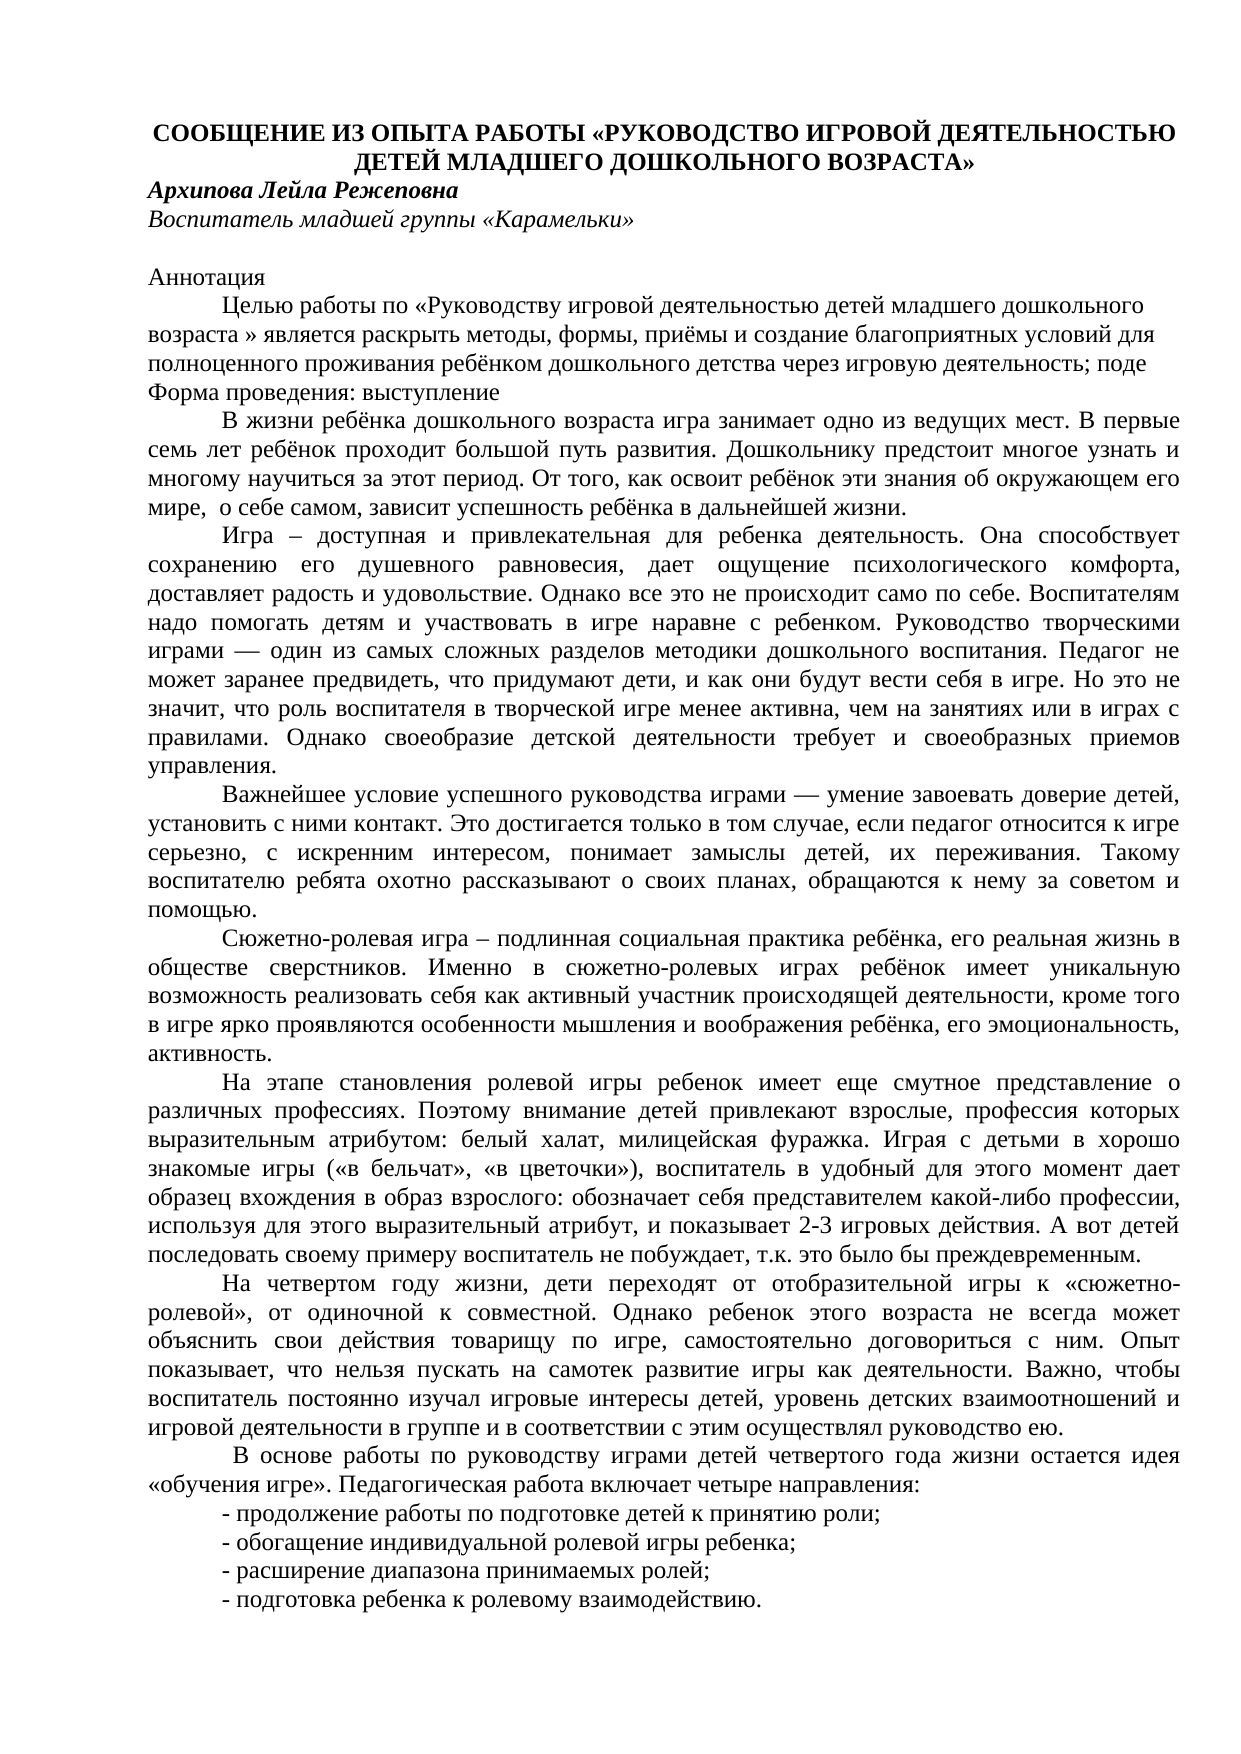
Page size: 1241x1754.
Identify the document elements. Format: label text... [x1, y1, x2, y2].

text Сюжетно-ролевая игра – подлинная социальная практика ребёнка, его реальная жизнь в обществе сверстников. Именно в сюжетно-ролевых играх ребёнок имеет уникальную возможность реализовать себя как активный участник происходящей деятельности, кроме того в игре ярко проявляются особенности мышления и воображения ребёнка, его эмоциональность, активность. [148, 923, 1181, 1067]
text Воспитатель младшей группы «Карамельки» [148, 204, 1181, 233]
text - подготовка ребенка к ролевому взаимодействию. [148, 1584, 1181, 1613]
text Важнейшее условие успешного руководства играми — умение завоевать доверие детей, установить с ними контакт. Это достигается только в том случае, если педагог относится к игре серьезно, с искренним интересом, понимает замыслы детей, их переживания. Такому воспитателю ребята охотно рассказывают о своих планах, обращаются к нему за советом и помощью. [148, 779, 1181, 923]
text Аннотация [148, 262, 1181, 291]
text - расширение диапазона принимаемых ролей; [148, 1556, 1181, 1584]
text Целью работы по «Руководству игровой деятельностью детей младшего дошкольного возраста » является раскрыть методы, формы, приёмы и создание благоприятных условий для полноценного проживания ребёнком дошкольного детства через игровую деятельность; поде [148, 291, 1181, 377]
text На четвертом году жизни, дети переходят от отобразительной игры к «сюжетно-ролевой», от одиночной к совместной. Однако ребенок этого возраста не всегда может объяснить свои действия товарищу по игре, самостоятельно договориться с ним. Опыт показывает, что нельзя пускать на самотек развитие игры как деятельности. Важно, чтобы воспитатель постоянно изучал игровые интересы детей, уровень детских взаимоотношений и игровой деятельности в группе и в соответствии с этим осуществлял руководство ею. [148, 1268, 1181, 1441]
text - продолжение работы по подготовке детей к принятию роли; [148, 1498, 1181, 1527]
text В основе работы по руководству играми детей четвертого года жизни остается идея «обучения игре». Педагогическая работа включает четыре направления: [148, 1441, 1181, 1498]
text Архипова Лейла Режеповна [148, 176, 1181, 204]
text СООБЩЕНИЕ ИЗ ОПЫТА РАБОТЫ «РУКОВОДСТВО ИГРОВОЙ ДЕЯТЕЛЬНОСТЬЮ ДЕТЕЙ МЛАДШЕГО ДОШКОЛЬНОГО ВОЗРАСТА» [148, 118, 1181, 176]
text На этапе становления ролевой игры ребенок имеет еще смутное представление о различных профессиях. Поэтому внимание детей привлекают взрослые, профессия которых выразительным атрибутом: белый халат, милицейская фуражка. Играя с детьми в хорошо знакомые игры («в бельчат», «в цветочки»), воспитатель в удобный для этого момент дает образец вхождения в образ взрослого: обозначает себя представителем какой-либо профессии, используя для этого выразительный атрибут, и показывает 2-3 игровых действия. А вот детей последовать своему примеру воспитатель не побуждает, т.к. это было бы преждевременным. [148, 1067, 1181, 1268]
text В жизни ребёнка дошкольного возраста игра занимает одно из ведущих мест. В первые семь лет ребёнок проходит большой путь развития. Дошкольнику предстоит многое узнать и многому научиться за этот период. От того, как освоит ребёнок эти знания об окружающем его мире, о себе самом, зависит успешность ребёнка в дальнейшей жизни. [148, 406, 1181, 521]
text - обогащение индивидуальной ролевой игры ребенка; [148, 1527, 1181, 1556]
text Форма проведения: выступление [148, 377, 1181, 406]
text Игра – доступная и привлекательная для ребенка деятельность. Она способствует сохранению его душевного равновесия, дает ощущение психологического комфорта, доставляет радость и удовольствие. Однако все это не происходит само по себе. Воспитателям надо помогать детям и участвовать в игре наравне с ребенком. Руководство творческими играми — один из самых сложных разделов методики дошкольного воспитания. Педагог не может заранее предвидеть, что придумают дети, и как они будут вести себя в игре. Но это не значит, что роль воспитателя в творческой игре менее активна, чем на занятиях или в играх с правилами. Однако своеобразие детской деятельности требует и своеобразных приемов управления. [148, 521, 1181, 779]
